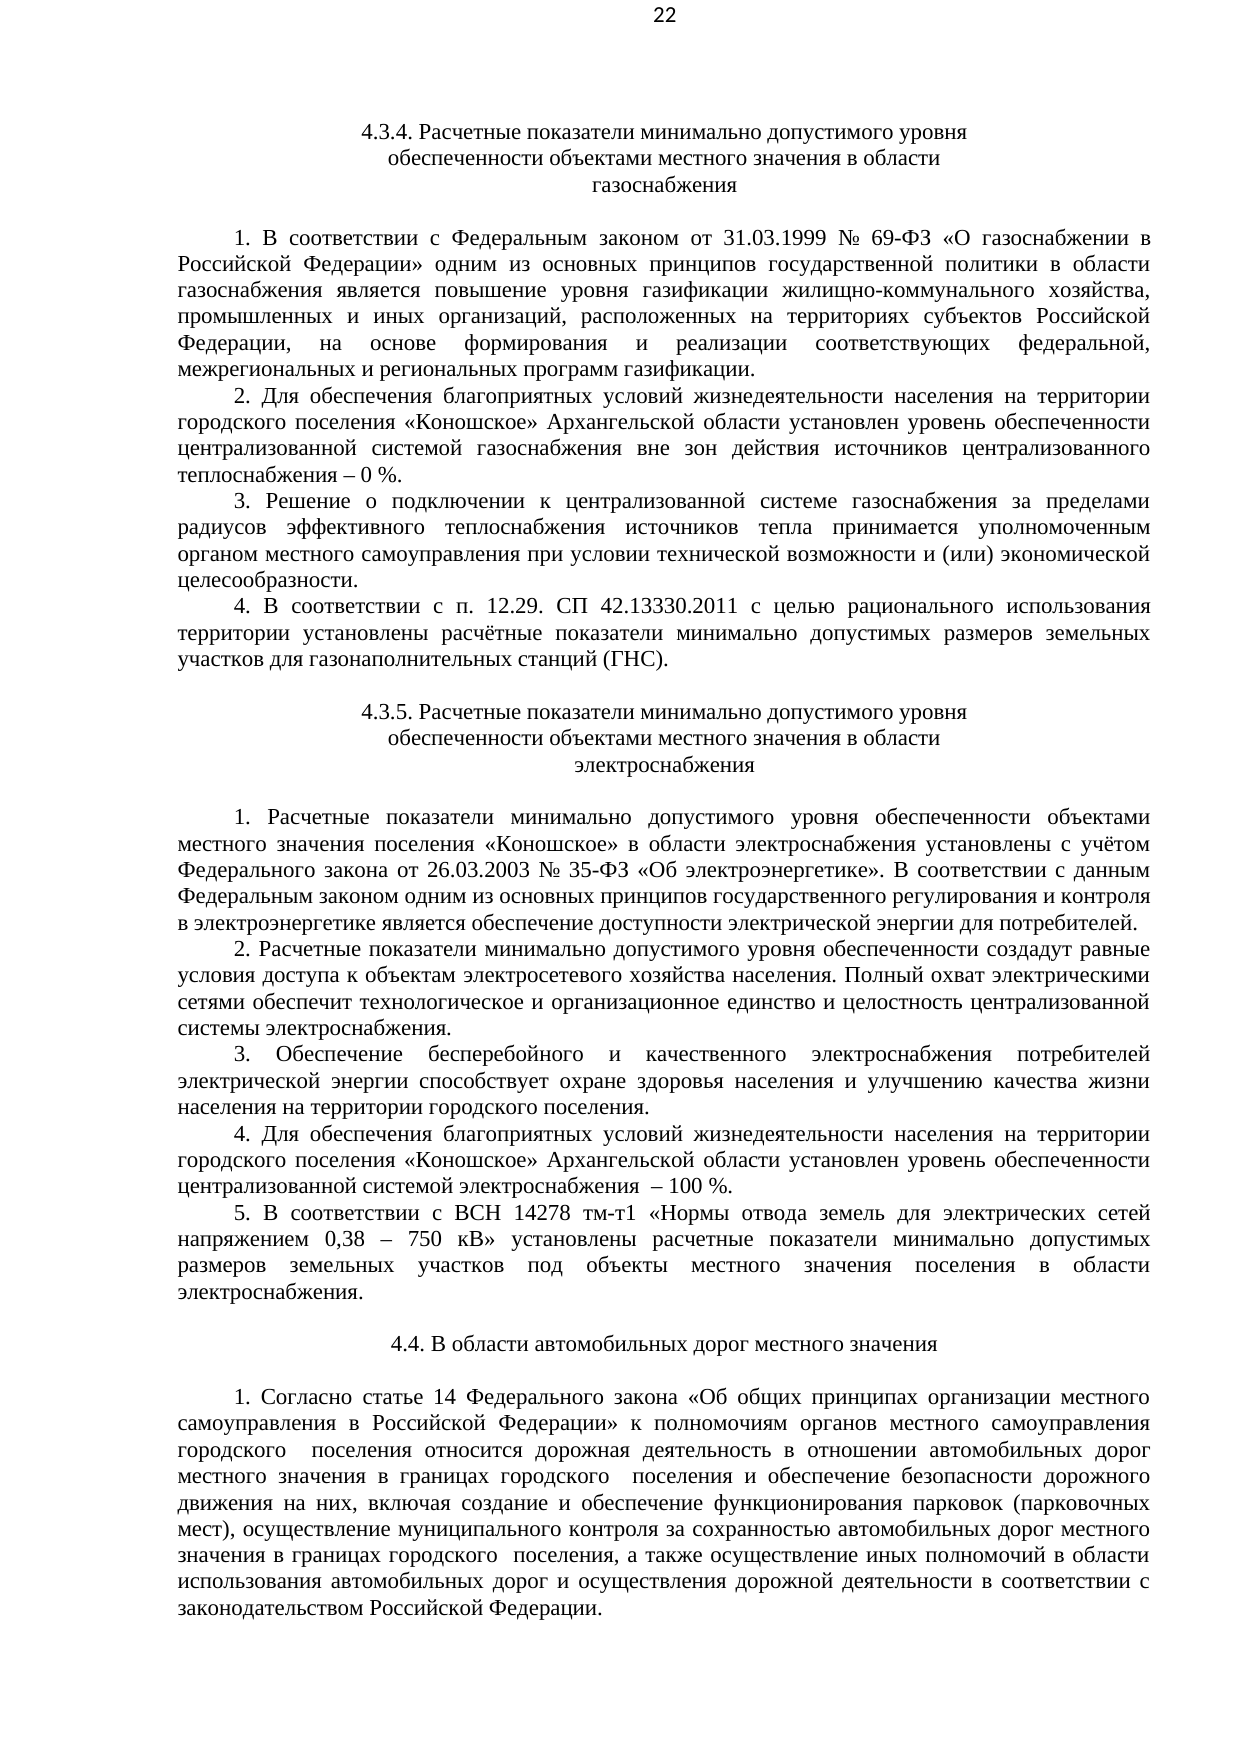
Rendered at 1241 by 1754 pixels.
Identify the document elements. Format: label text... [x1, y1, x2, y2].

text 4.3.4. Расчетные показатели минимально допустимого уровня [177, 118, 1152, 144]
text 4.3.5. Расчетные показатели минимально допустимого уровня [177, 698, 1152, 724]
text 4. Для обеспечения благоприятных условий жизнедеятельности населения на территории городского поселения «Коношское» Архангельской области установлен уровень обеспеченности централизованной системой электроснабжения – 100 %. [177, 1119, 1152, 1199]
text 3. Обеспечение бесперебойного и качественного электроснабжения потребителей электрической энергии способствует охране здоровья населения и улучшению качества жизни населения на территории городского поселения. [177, 1041, 1152, 1119]
text 2. Для обеспечения благоприятных условий жизнедеятельности населения на территории городского поселения «Коношское» Архангельской области установлен уровень обеспеченности централизованной системой газоснабжения вне зон действия источников централизованного теплоснабжения – 0 %. [177, 382, 1152, 487]
text обеспеченности объектами местного значения в области [177, 724, 1152, 751]
text газоснабжения [177, 171, 1152, 197]
text обеспеченности объектами местного значения в области [177, 144, 1152, 171]
text 1. Согласно статье 14 Федерального закона «Об общих принципах организации местного самоуправления в Российской Федерации» к полномочиям органов местного самоуправления городского поселения относится дорожная деятельность в отношении автомобильных дорог местного значения в границах городского поселения и обеспечение безопасности дорожного движения на них, включая создание и обеспечение функционирования парковок (парковочных мест), осуществление муниципального контроля за сохранностью автомобильных дорог местного значения в границах городского поселения, а также осуществление иных полномочий в области использования автомобильных дорог и осуществления дорожной деятельности в соответствии с законодательством Российской Федерации. [177, 1383, 1152, 1620]
text 5. В соответствии с ВСН 14278 тм-т1 «Нормы отвода земель для электрических сетей напряжением 0,38 – 750 кВ» установлены расчетные показатели минимально допустимых размеров земельных участков под объекты местного значения поселения в области электроснабжения. [177, 1199, 1152, 1304]
text 1. Расчетные показатели минимально допустимого уровня обеспеченности объектами местного значения поселения «Коношское» в области электроснабжения установлены с учётом Федерального закона от 26.03.2003 № 35-ФЗ «Об электроэнергетике». В соответствии с данным Федеральным законом одним из основных принципов государственного регулирования и контроля в электроэнергетике является обеспечение доступности электрической энергии для потребителей. [177, 803, 1152, 935]
text 1. В соответствии с Федеральным законом от 31.03.1999 № 69-ФЗ «О газоснабжении в Российской Федерации» одним из основных принципов государственной политики в области газоснабжения является повышение уровня газификации жилищно-коммунального хозяйства, промышленных и иных организаций, расположенных на территориях субъектов Российской Федерации, на основе формирования и реализации соответствующих федеральной, межрегиональных и региональных программ газификации. [177, 223, 1152, 382]
text 4.4. В области автомобильных дорог местного значения [177, 1330, 1152, 1357]
text 2. Расчетные показатели минимально допустимого уровня обеспеченности создадут равные условия доступа к объектам электросетевого хозяйства населения. Полный охват электрическими сетями обеспечит технологическое и организационное единство и целостность централизованной системы электроснабжения. [177, 935, 1152, 1041]
text 3. Решение о подключении к централизованной системе газоснабжения за пределами радиусов эффективного теплоснабжения источников тепла принимается уполномоченным органом местного самоуправления при условии технической возможности и (или) экономической целесообразности. [177, 487, 1152, 592]
text электроснабжения [177, 751, 1152, 777]
text 4. В соответствии с п. 12.29. СП 42.13330.2011 с целью рационального использования территории установлены расчётные показатели минимально допустимых размеров земельных участков для газонаполнительных станций (ГНС). [177, 592, 1152, 672]
